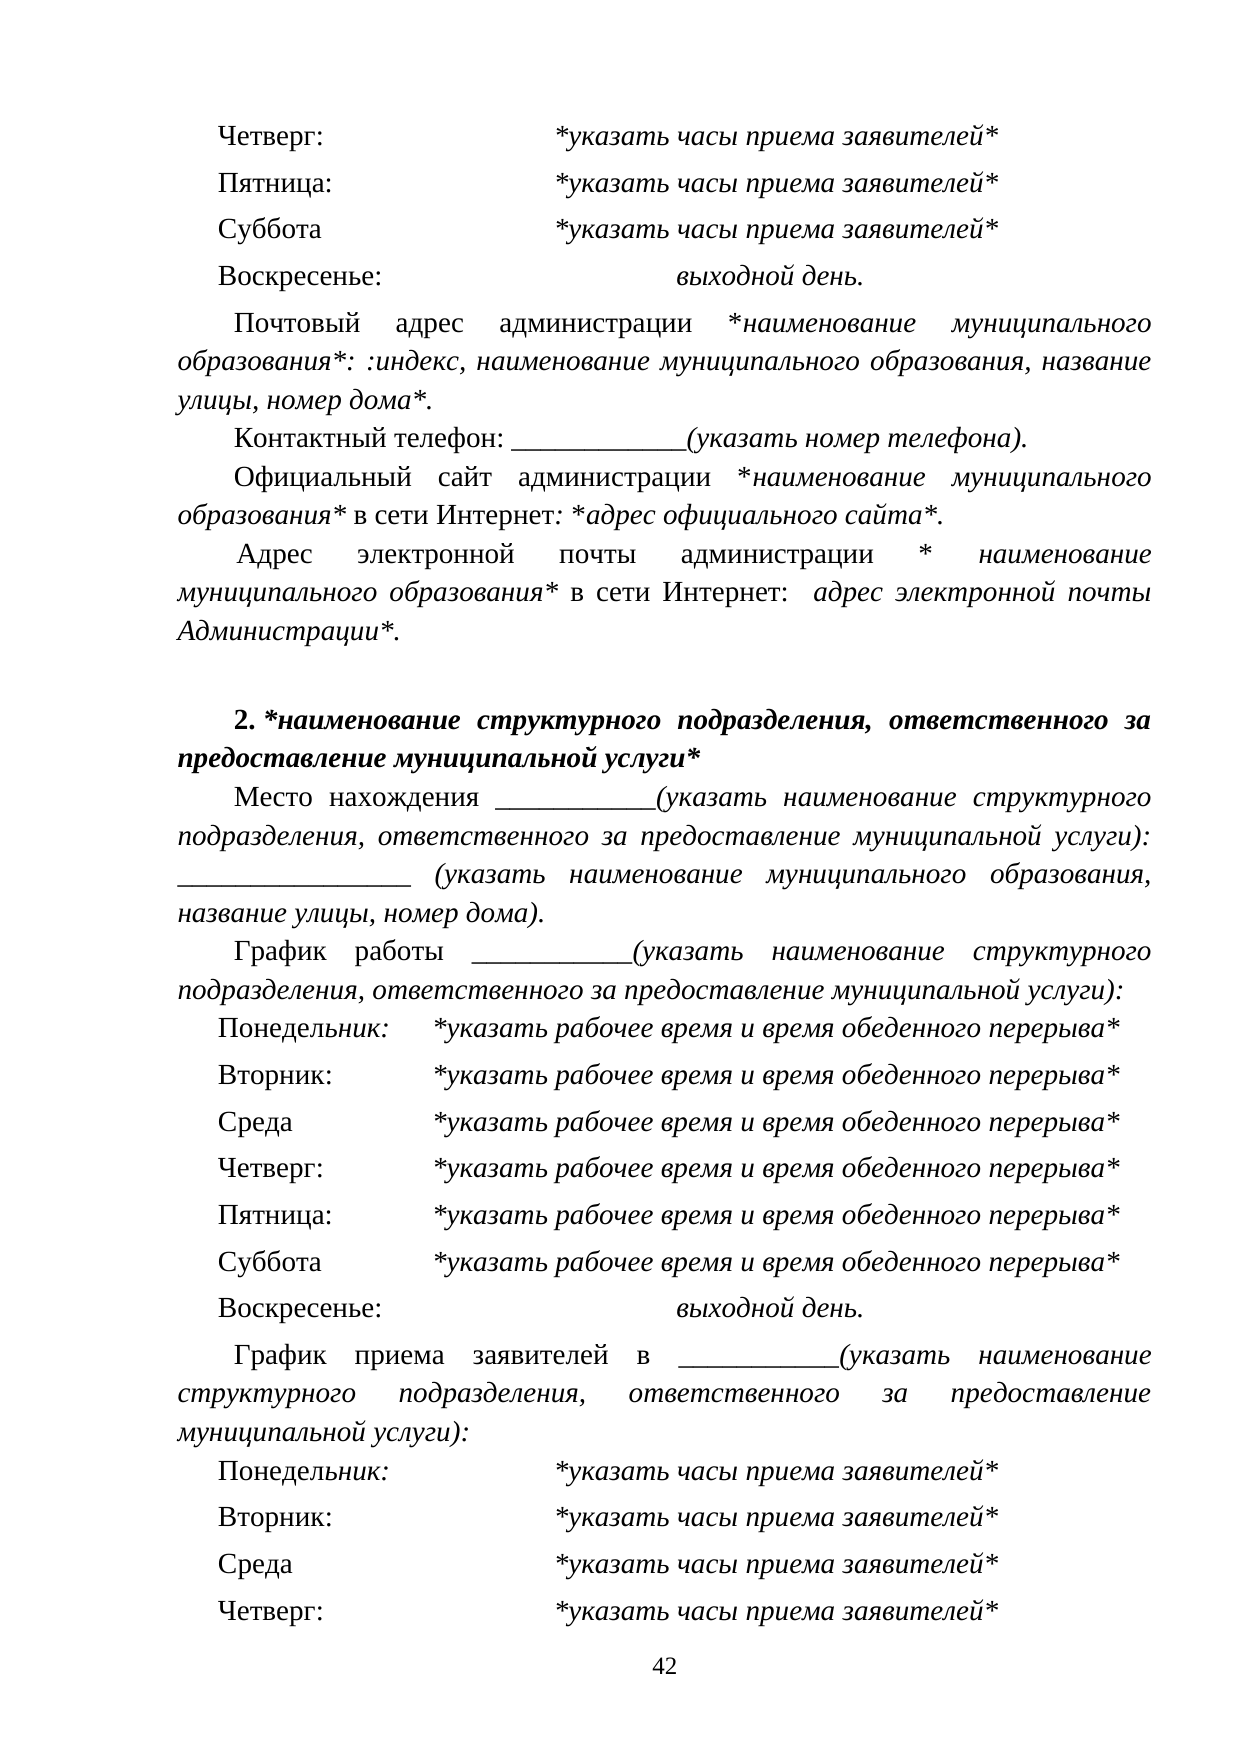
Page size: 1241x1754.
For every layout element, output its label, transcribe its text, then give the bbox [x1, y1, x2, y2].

table_cell Воскресенье: [206, 258, 418, 305]
table_cell Суббота [206, 1244, 418, 1290]
table_cell *указать рабочее время и время обеденного перерыва* [418, 1150, 1122, 1197]
table_cell *указать часы приема заявителей* [418, 211, 1122, 258]
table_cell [418, 1593, 1122, 1626]
text Контактный телефон: ____________(указать номер телефона). [177, 420, 1152, 454]
table_cell *указать рабочее время и время обеденного перерыва* [418, 1057, 1122, 1104]
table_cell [418, 118, 1122, 165]
table_cell *указать часы приема заявителей* [418, 165, 1122, 211]
table_header Понедельник: [206, 1010, 418, 1057]
table_cell *указать часы приема заявителей* [418, 1499, 1122, 1546]
table_cell *указать часы приема заявителей* [418, 1546, 1122, 1593]
table_header *указать рабочее время и время обеденного перерыва* [418, 1010, 1122, 1057]
table_cell Пятница: [206, 1197, 418, 1244]
table_cell Среда [206, 1104, 418, 1150]
table_cell Суббота [206, 211, 418, 258]
table_cell Воскресенье: [206, 1290, 418, 1337]
table_cell Вторник: [206, 1499, 418, 1546]
table_header Понедельник: [206, 1453, 418, 1499]
text Место нахождения ___________(указать наименование структурного подразделения, ответственного за предоставление муниципальной услуги): ________________ (указать наименование муниципального образования, название улицы, номер дома). [177, 779, 1152, 928]
table_cell Четверг: [206, 1593, 418, 1626]
table_cell *указать рабочее время и время обеденного перерыва* [418, 1104, 1122, 1150]
text Адрес электронной почты администрации * наименование муниципального образования* в сети Интернет: адрес электронной почты Администрации*. [177, 536, 1152, 647]
text Официальный сайт администрации *наименование муниципального образования* в сети Интернет: *адрес официального сайта*. [177, 459, 1152, 531]
table_cell Четверг: [206, 1150, 418, 1197]
table_cell Четверг: [206, 118, 418, 165]
table_cell Пятница: [206, 165, 418, 211]
text График приема заявителей в ___________(указать наименование структурного подразделения, ответственного за предоставление муниципальной услуги): [177, 1337, 1152, 1448]
table_header *указать часы приема заявителей* [418, 1453, 1122, 1499]
table_cell Вторник: [206, 1057, 418, 1104]
table_cell Среда [206, 1546, 418, 1593]
text Почтовый адрес администрации *наименование муниципального образования*: :индекс, наименование муниципального образования, название улицы, номер дома*. [177, 305, 1152, 415]
text 2. *наименование структурного подразделения, ответственного за предоставление муниципальной услуги* [177, 702, 1152, 774]
table_cell *указать рабочее время и время обеденного перерыва* [418, 1244, 1122, 1290]
table_cell выходной день. [418, 1290, 1122, 1337]
table_cell *указать рабочее время и время обеденного перерыва* [418, 1197, 1122, 1244]
text График работы ___________(указать наименование структурного подразделения, ответственного за предоставление муниципальной услуги): [177, 933, 1152, 1005]
table_cell выходной день. [418, 258, 1122, 305]
